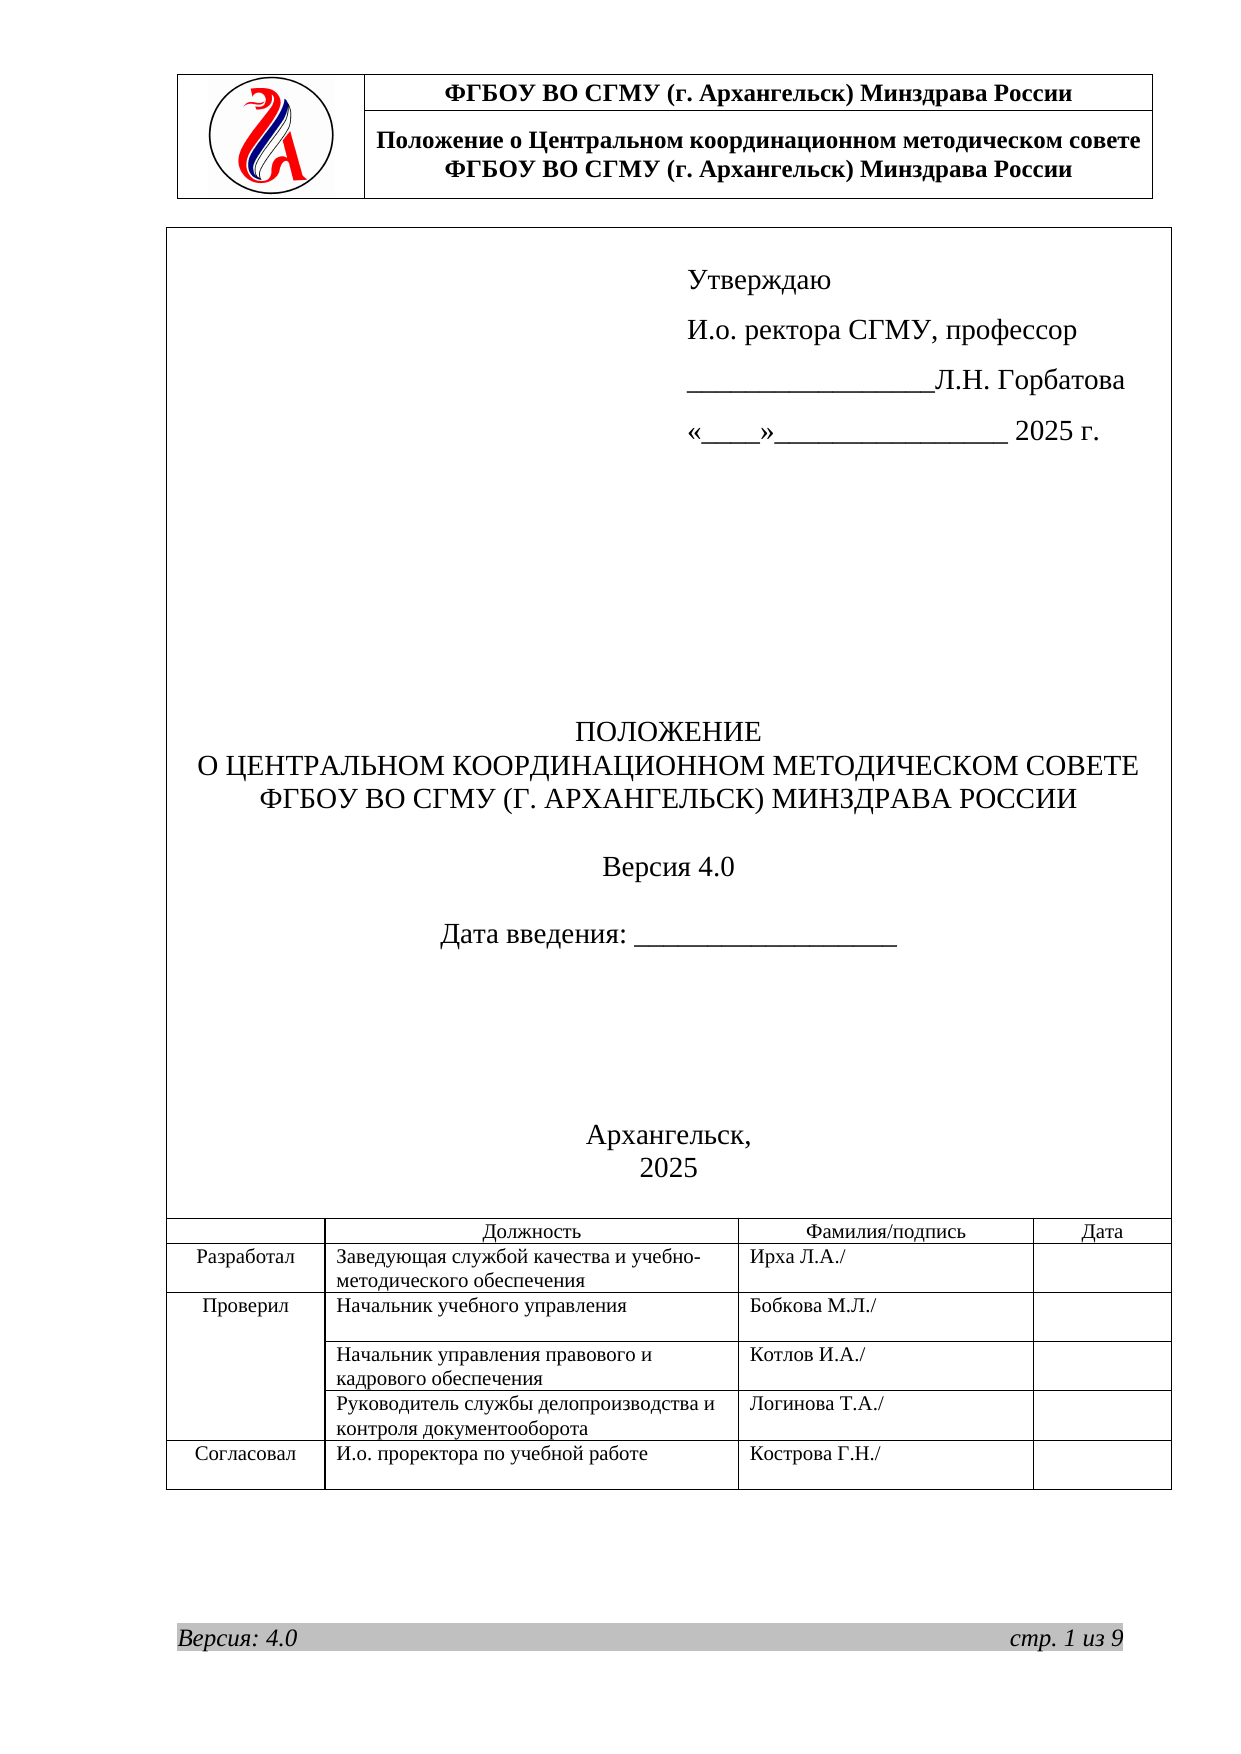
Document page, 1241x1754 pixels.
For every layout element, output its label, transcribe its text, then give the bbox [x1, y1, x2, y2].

table_cell Логинова Т.А./ [739, 1391, 1033, 1439]
table_cell [1034, 1441, 1171, 1489]
table_cell [1034, 1244, 1171, 1292]
table_cell Дата [1034, 1219, 1171, 1243]
table_cell Руководитель службы делопроизводства и контроля документооборота [326, 1391, 738, 1439]
table_cell Согласовал [167, 1441, 324, 1489]
table_cell Фамилия/подпись [739, 1219, 1033, 1243]
table_cell Разработал [167, 1244, 324, 1292]
table_cell [1034, 1342, 1171, 1390]
table_cell И.о. проректора по учебной работе [326, 1441, 738, 1489]
table_cell Проверил [167, 1293, 324, 1439]
table_cell Начальник учебного управления [326, 1293, 738, 1341]
table_cell Котлов И.А./ [739, 1342, 1033, 1390]
table_cell [167, 1219, 324, 1243]
table_cell Должность [326, 1219, 738, 1243]
table_cell Бобкова М.Л./ [739, 1293, 1033, 1341]
table_cell Кострова Г.Н./ [739, 1441, 1033, 1489]
table_cell [1034, 1293, 1171, 1341]
table_cell Начальник управления правового и кадрового обеспечения [326, 1342, 738, 1390]
table_cell Заведующая службой качества и учебно-методического обеспечения [326, 1244, 738, 1292]
table_cell Ирха Л.А./ [739, 1244, 1033, 1292]
table_cell [1034, 1391, 1171, 1439]
table_header ПОЛОЖЕНИЕ О ЦЕНТРАЛЬНОМ КООРДИНАЦИОННОМ МЕТОДИЧЕСКОМ СОВЕТЕ ФГБОУ ВО СГМУ (Г. АРХАНГЕЛЬСК) МИНЗДРАВА РОССИИ Версия 4.0 Дата введения: __________________ Архангельск, 2025 [167, 228, 1171, 1218]
